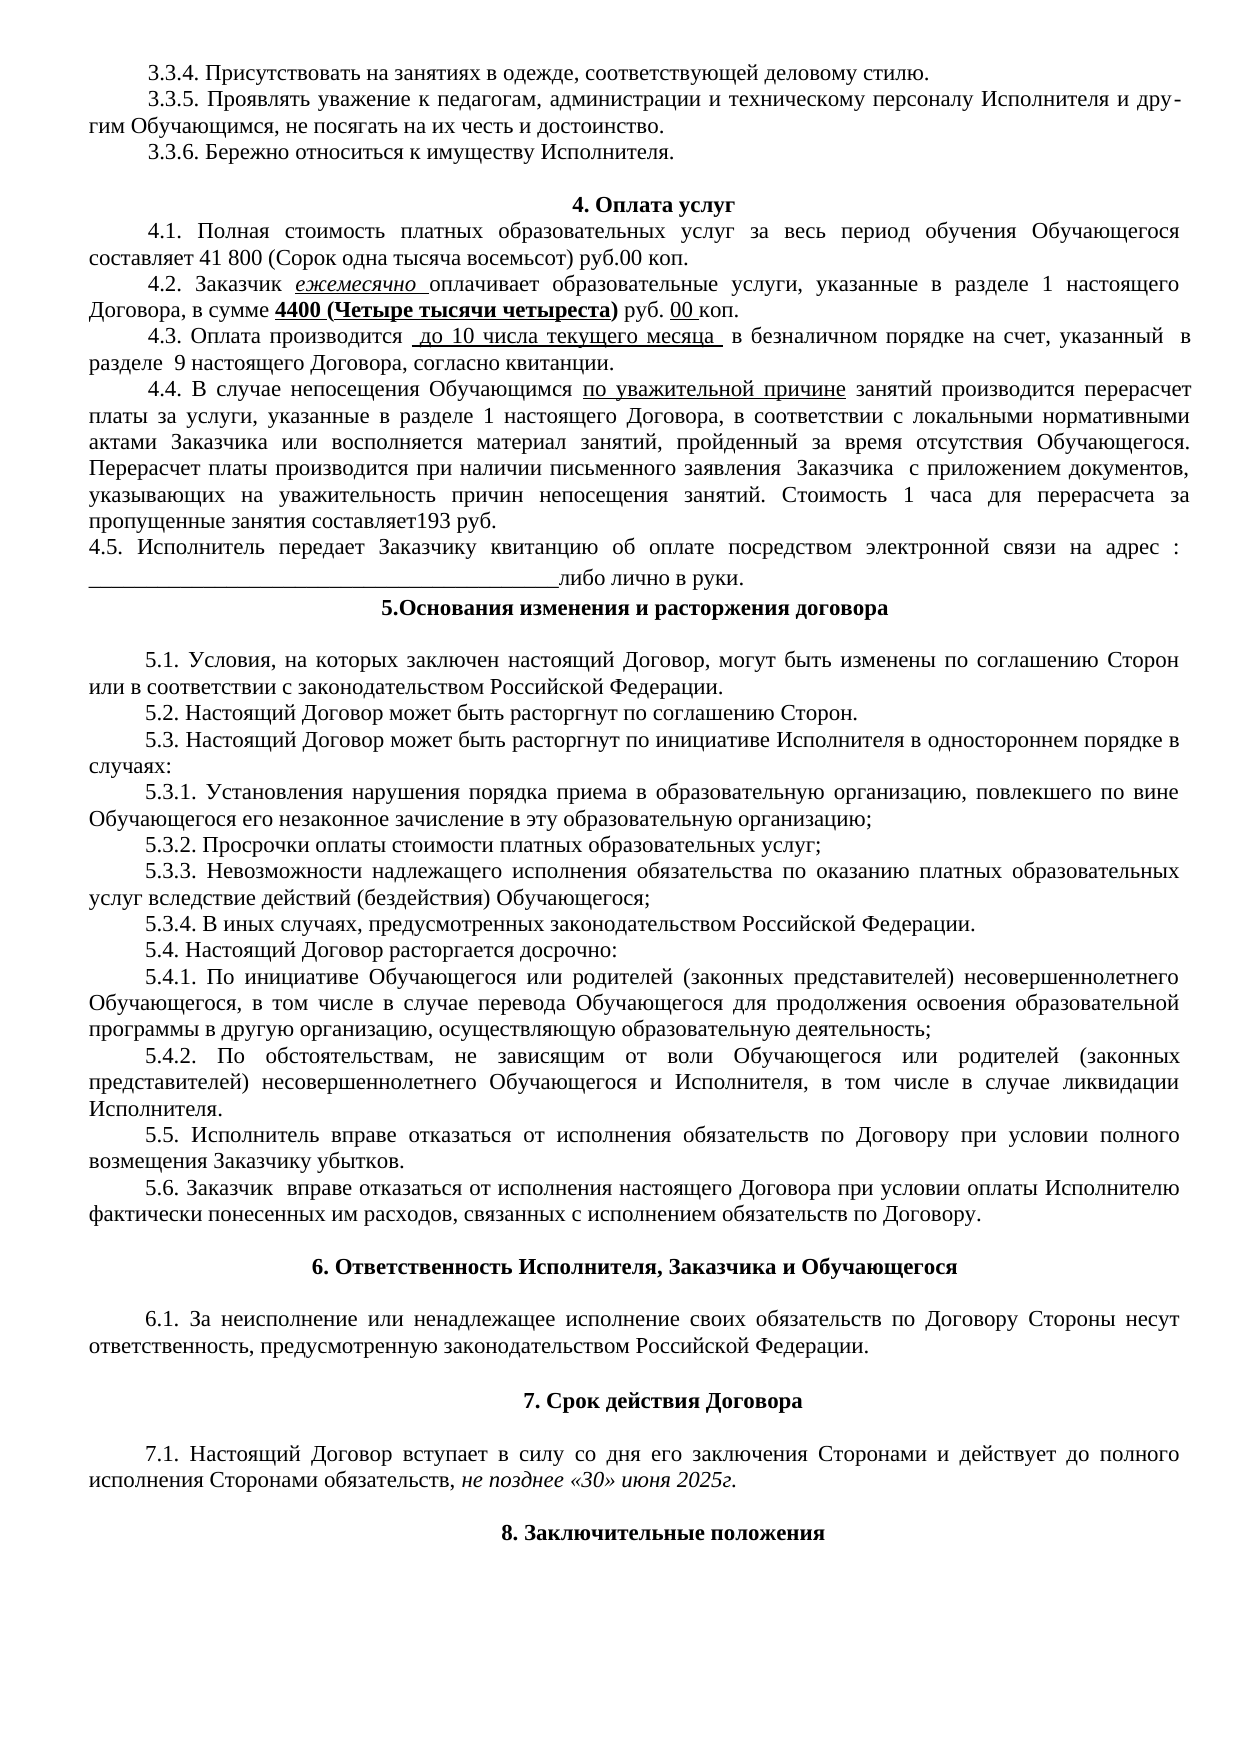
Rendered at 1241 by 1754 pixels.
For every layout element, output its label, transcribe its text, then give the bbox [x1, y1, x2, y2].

text 4.4. В случае непосещения Обучающимся по уважительной причине занятий производится перерасчет платы за услуги, указанные в разделе 1 настоящего Договора, в соответствии с локальными нормативными актами Заказчика или восполняется материал занятий, пройденный за время отсутствия Обучающегося. Перерасчет платы производится при наличии письменного заявления Заказчика с приложением документов, указывающих на уважительность причин непосещения занятий. Стоимость 1 часа для перерасчета за пропущенные занятия составляет193 руб. [89, 375, 1192, 533]
text 5.4. Настоящий Договор расторгается досрочно: [89, 936, 1181, 963]
text 5.3. Настоящий Договор может быть расторгнут по инициативе Исполнителя в одностороннем порядке в случаях: [89, 726, 1181, 778]
text 5.1. Условия, на которых заключен настоящий Договор, могут быть изменены по соглашению Сторон или в соответствии с законодательством Российской Федерации. [89, 647, 1181, 699]
text 4.2. Заказчик ежемесячно оплачивает образовательные услуги, указанные в разделе 1 настоящего Договора, в сумме 4400 (Четыре тысячи четыреста) руб. 00 коп. [89, 270, 1181, 323]
text 5.4.1. По инициативе Обучающегося или родителей (законных представителей) несовершеннолетнего Обучающегося, в том числе в случае перевода Обучающегося для продолжения освоения образовательной программы в другую организацию, осуществляющую образовательную деятельность; [89, 963, 1181, 1042]
text 8. Заключительные положения [89, 1519, 1181, 1545]
text 6. Ответственность Исполнителя, Заказчика и Обучающегося [89, 1253, 1181, 1279]
text 3.3.5. Проявлять уважение к педагогам, администрации и техническому персоналу Исполнителя и другим Обучающимся, не посягать на их честь и достоинство. [89, 85, 1181, 138]
text 5.3.4. В иных случаях, предусмотренных законодательством Российской Федерации. [89, 910, 1181, 936]
text 5.6. Заказчик вправе отказаться от исполнения настоящего Договора при условии оплаты Исполнителю фактически понесенных им расходов, связанных с исполнением обязательств по Договору. [89, 1174, 1181, 1226]
text 3.3.6. Бережно относиться к имуществу Исполнителя. [89, 138, 1181, 164]
text 4. Оплата услуг [126, 191, 1181, 217]
text 4.3. Оплата производится до 10 числа текущего месяца в безналичном порядке на счет, указанный в разделе 9 настоящего Договора, согласно квитанции. [89, 323, 1192, 375]
text 5.2. Настоящий Договор может быть расторгнут по соглашению Сторон. [89, 699, 1181, 726]
text 4.1. Полная стоимость платных образовательных услуг за весь период обучения Обучающегося составляет 41 800 (Сорок одна тысяча восемьсот) руб.00 коп. [89, 217, 1181, 270]
text 5.3.3. Невозможности надлежащего исполнения обязательства по оказанию платных образовательных услуг вследствие действий (бездействия) Обучающегося; [89, 857, 1181, 910]
text 7. Срок действия Договора [89, 1387, 1181, 1413]
text 5.5. Исполнитель вправе отказаться от исполнения обязательств по Договору при условии полного возмещения Заказчику убытков. [89, 1121, 1181, 1174]
text 5.3.1. Установления нарушения порядка приема в образовательную организацию, повлекшего по вине Обучающегося его незаконное зачисление в эту образовательную организацию; [89, 778, 1181, 831]
text 5.Основания изменения и расторжения договора [89, 594, 1181, 620]
text 4.5. Исполнитель передает Заказчику квитанцию об оплате посредством электронной связи на адрес : _________________________________________либо лично в руки. [89, 533, 1181, 590]
text 6.1. За неисполнение или ненадлежащее исполнение своих обязательств по Договору Стороны несут ответственность, предусмотренную законодательством Российской Федерации. [89, 1305, 1181, 1358]
text 5.3.2. Просрочки оплаты стоимости платных образовательных услуг; [89, 831, 1181, 857]
text 7.1. Настоящий Договор вступает в силу со дня его заключения Сторонами и действует до полного исполнения Сторонами обязательств, не позднее «30» июня 2025г. [89, 1439, 1181, 1492]
text 3.3.4. Присутствовать на занятиях в одежде, соответствующей деловому стилю. [89, 59, 1181, 85]
text 5.4.2. По обстоятельствам, не зависящим от воли Обучающегося или родителей (законных представителей) несовершеннолетнего Обучающегося и Исполнителя, в том числе в случае ликвидации Исполнителя. [89, 1042, 1181, 1121]
